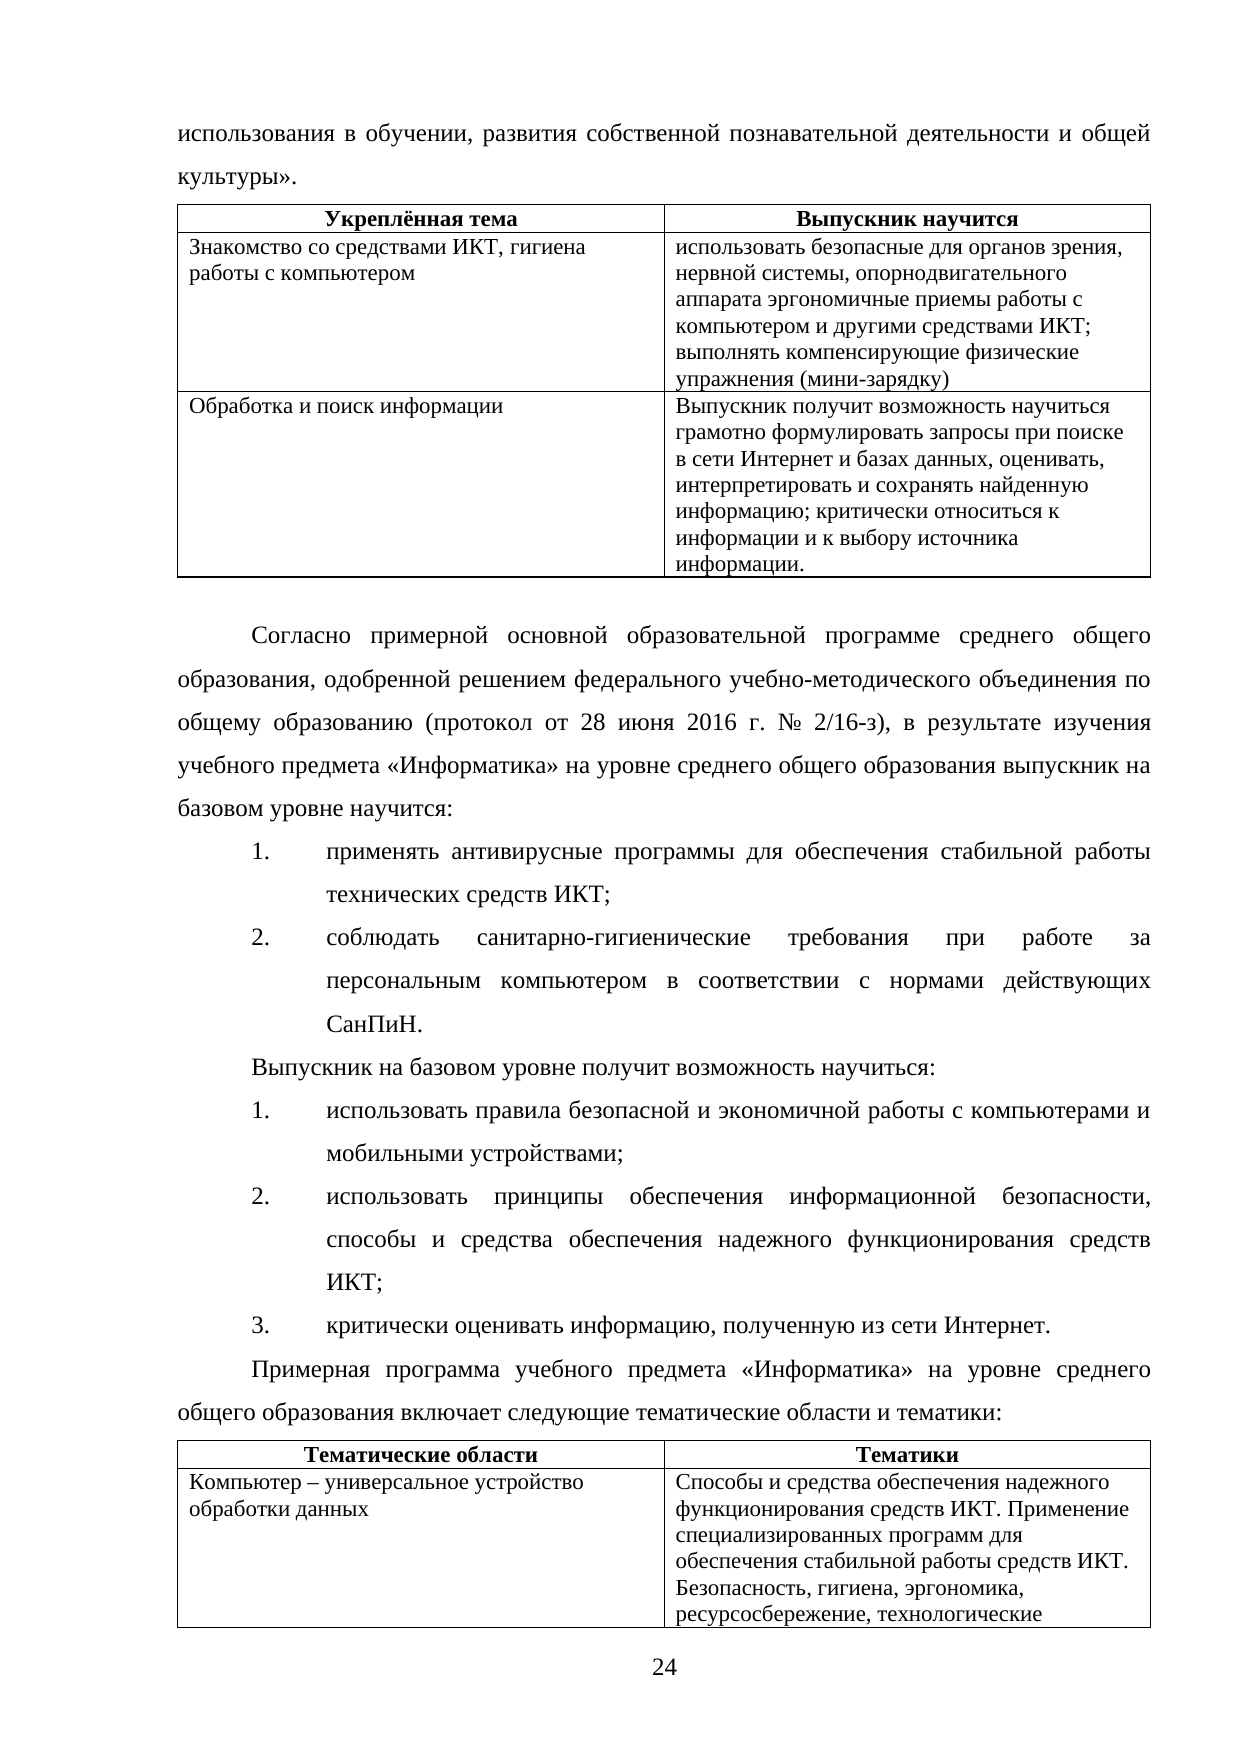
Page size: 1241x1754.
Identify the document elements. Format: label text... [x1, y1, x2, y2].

table_cell Выпускник получит возможность научиться грамотно формулировать запросы при поиске в сети Интернет и базах данных, оценивать, интерпретировать и сохранять найденную информацию; критически относиться к информации и к выбору источника информации. [665, 392, 1150, 576]
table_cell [178, 1469, 664, 1627]
list применять антивирусные программы для обеспечения стабильной работы технических средств ИКТ; [251, 836, 1152, 908]
table_cell Знакомство со средствами ИКТ, гигиена работы с компьютером [178, 233, 664, 391]
text Примерная программа учебного предмета «Информатика» на уровне среднего общего образования включает следующие тематические области и тематики: [177, 1354, 1152, 1426]
list критически оценивать информацию, полученную из сети Интернет. [251, 1311, 1152, 1339]
text Выпускник на базовом уровне получит возможность научиться: [177, 1052, 1152, 1081]
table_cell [665, 1469, 1150, 1627]
table_header Укреплённая тема [178, 205, 664, 232]
list использовать правила безопасной и экономичной работы с компьютерами и мобильными устройствами; [251, 1095, 1152, 1167]
text Согласно примерной основной образовательной программе среднего общего образования, одобренной решением федерального учебно-методического объединения по общему образованию (протокол от 28 июня 2016 г. № 2/16-з), в результате изучения учебного предмета «Информатика» на уровне среднего общего образования выпускник на базовом уровне научится: [177, 621, 1152, 822]
table_header Тематические области [178, 1441, 664, 1467]
table_cell использовать безопасные для органов зрения, нервной системы, опорнодвигательного аппарата эргономичные приемы работы с компьютером и другими средствами ИКТ; выполнять компенсирующие физические упражнения (мини-зарядку) [665, 233, 1150, 391]
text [177, 118, 1152, 190]
table_header Выпускник научится [665, 205, 1150, 232]
table_header Тематики [665, 1441, 1150, 1467]
list использовать принципы обеспечения информационной безопасности, способы и средства обеспечения надежного функционирования средств ИКТ; [251, 1181, 1152, 1296]
table_cell Обработка и поиск информации [178, 392, 664, 576]
list соблюдать санитарно-гигиенические требования при работе за персональным компьютером в соответствии с нормами действующих СанПиН. [251, 922, 1152, 1037]
